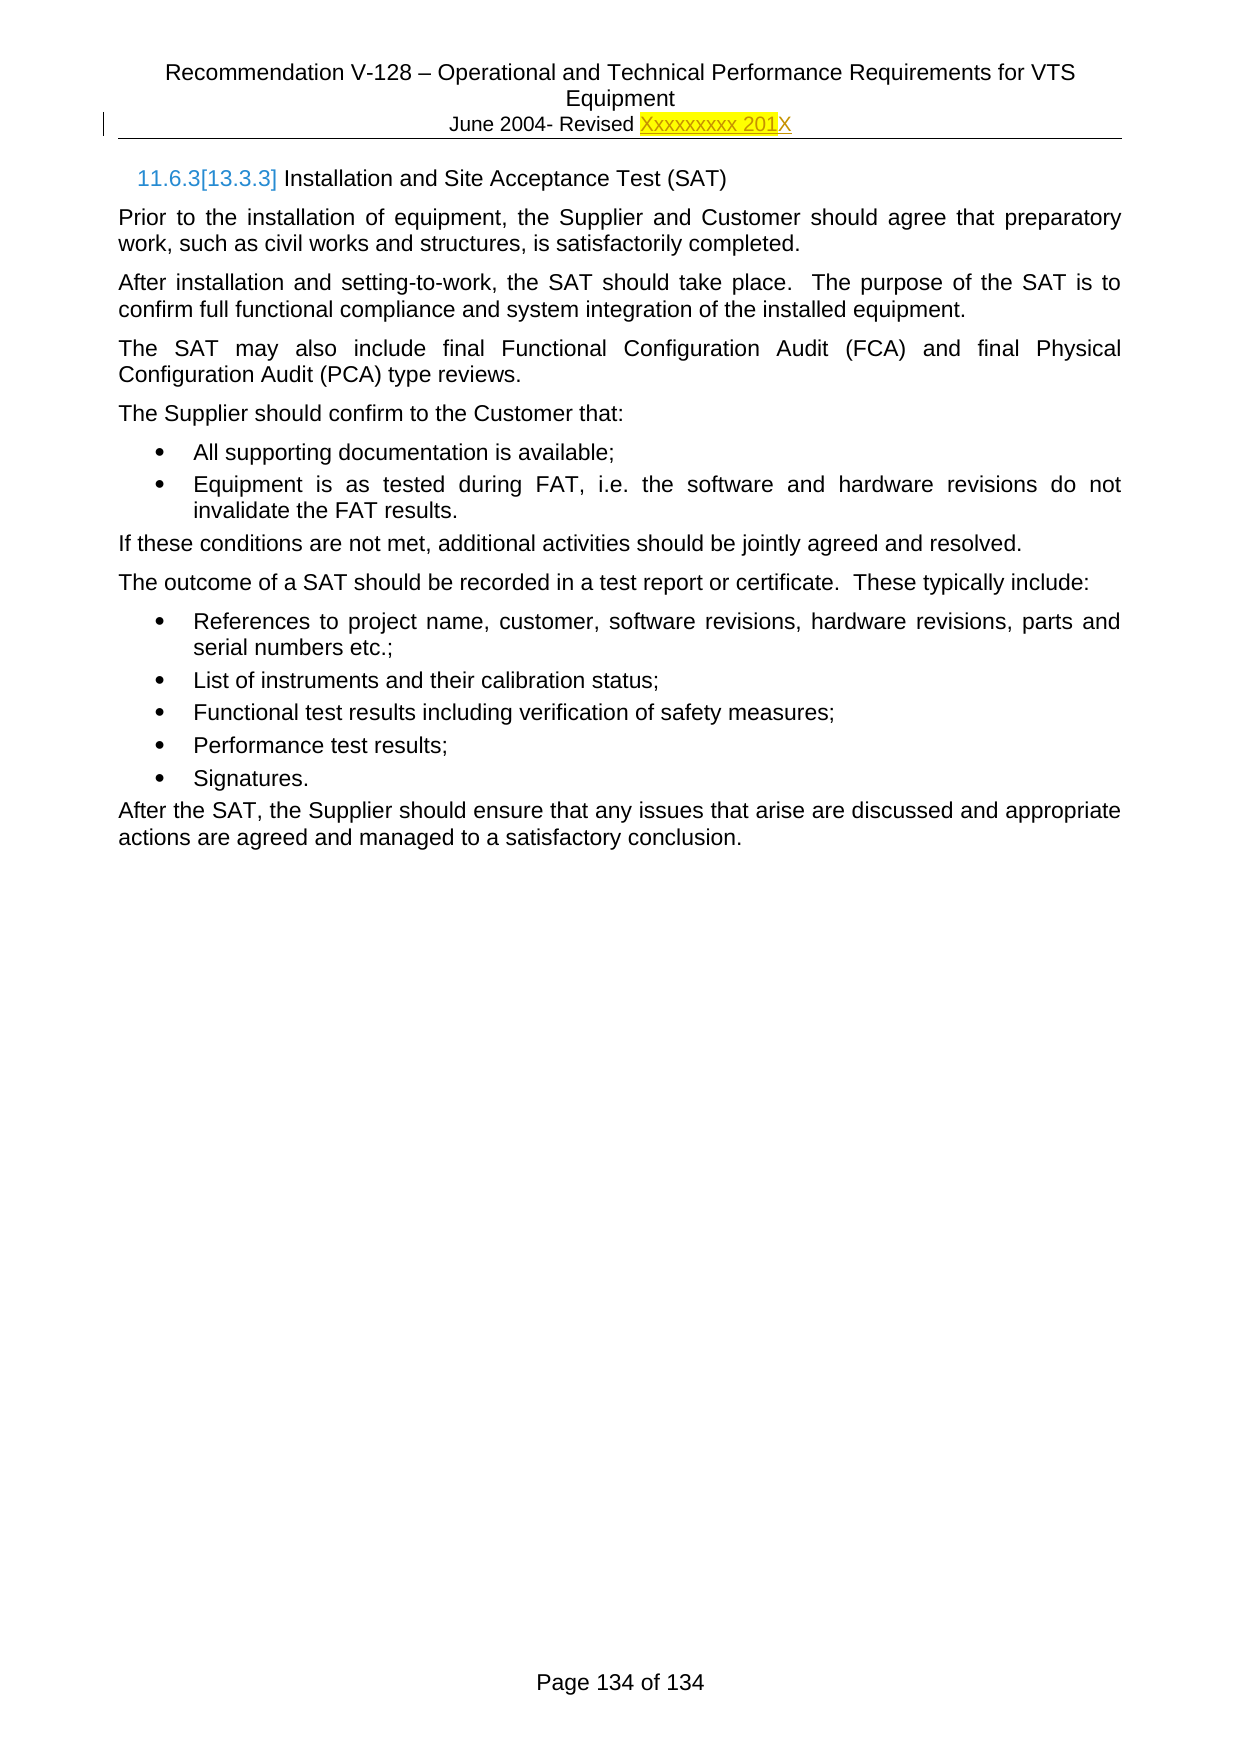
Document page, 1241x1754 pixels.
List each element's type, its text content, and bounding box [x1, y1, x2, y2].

text List of instruments and their calibration status; [156, 667, 1122, 693]
text After the SAT, the Supplier should ensure that any issues that arise are discussed and appropriate actions are agreed and managed to a satisfactory conclusion. [118, 797, 1122, 850]
text After installation and setting-to-work, the SAT should take place. The purpose of the SAT is to confirm full functional compliance and system integration of the installed equipment. [118, 269, 1122, 322]
text All supporting documentation is available; [156, 438, 1122, 465]
text Equipment is as tested during FAT, i.e. the software and hardware revisions do not invalidate the FAT results. [156, 471, 1122, 524]
text Functional test results including verification of safety measures; [156, 699, 1122, 726]
text The outcome of a SAT should be recorded in a test report or certificate. These typically include: [118, 569, 1122, 595]
text Prior to the installation of equipment, the Supplier and Customer should agree that preparatory work, such as civil works and structures, is satisfactorily completed. [118, 204, 1122, 257]
text References to project name, customer, software revisions, hardware revisions, parts and serial numbers etc.; [156, 608, 1122, 661]
text The Supplier should confirm to the Customer that: [118, 400, 1122, 426]
text Signatures. [156, 764, 1122, 791]
text The SAT may also include final Functional Configuration Audit (FCA) and final Physical Configuration Audit (PCA) type reviews. [118, 334, 1122, 387]
subtitle Installation and Site Acceptance Test (SAT) [137, 165, 1122, 192]
text If these conditions are not met, additional activities should be jointly agreed and resolved. [118, 530, 1122, 556]
text Performance test results; [156, 732, 1122, 758]
